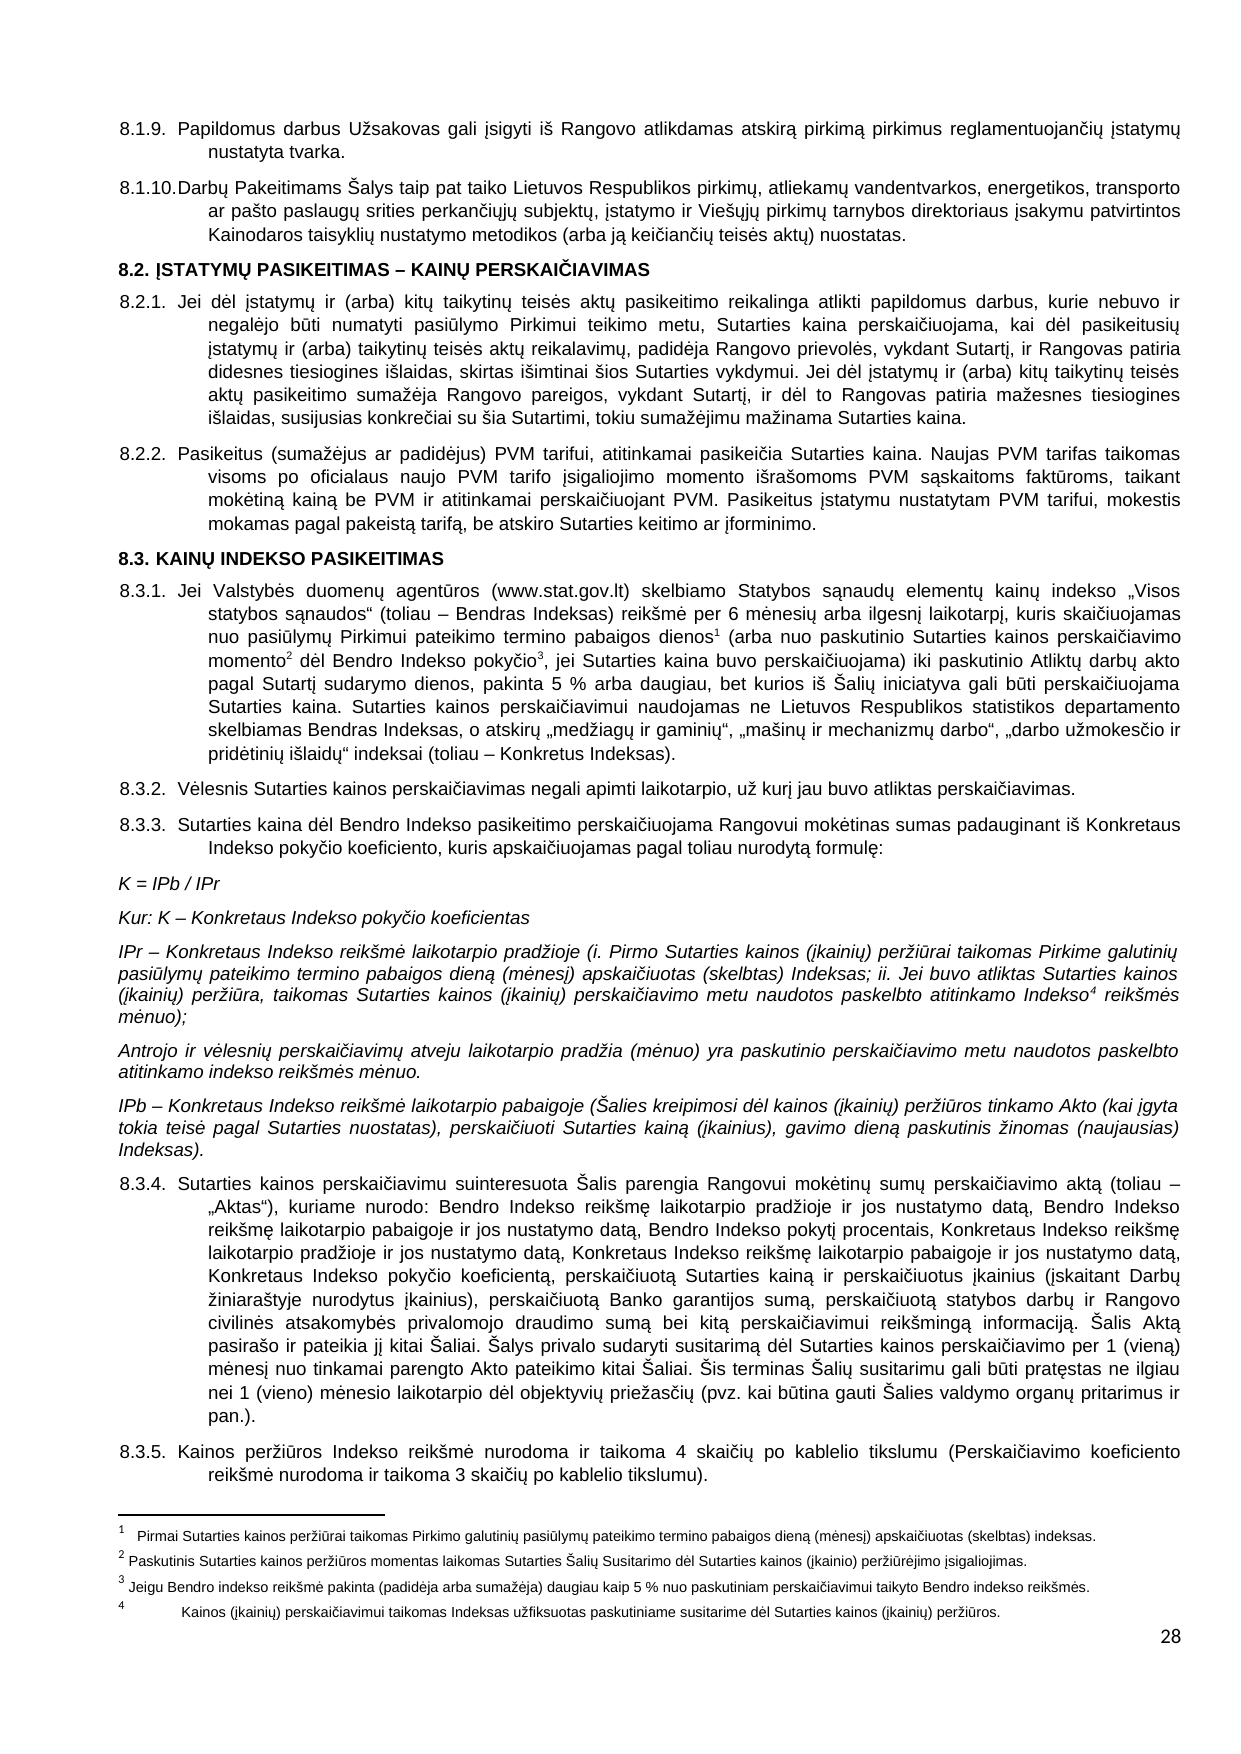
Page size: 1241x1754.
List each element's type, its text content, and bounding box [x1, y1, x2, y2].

list Darbų Pakeitimams Šalys taip pat taiko Lietuvos Respublikos pirkimų, atliekamų vandentvarkos, energetikos, transporto ar pašto paslaugų srities perkančiųjų subjektų, įstatymo ir Viešųjų pirkimų tarnybos direktoriaus įsakymu patvirtintos Kainodaros taisyklių nustatymo metodikos (arba ją keičiančių teisės aktų) nuostatas. [119, 177, 1181, 245]
list Kainos peržiūros Indekso reikšmė nurodoma ir taikoma 4 skaičių po kablelio tikslumu (Perskaičiavimo koeficiento reikšmė nurodoma ir taikoma 3 skaičių po kablelio tikslumu). [119, 1440, 1181, 1485]
list Sutarties kainos perskaičiavimu suinteresuota Šalis parengia Rangovui mokėtinų sumų perskaičiavimo aktą (toliau – „Aktas“), kuriame nurodo: Bendro Indekso reikšmę laikotarpio pradžioje ir jos nustatymo datą, Bendro Indekso reikšmę laikotarpio pabaigoje ir jos nustatymo datą, Bendro Indekso pokytį procentais, Konkretaus Indekso reikšmę laikotarpio pradžioje ir jos nustatymo datą, Konkretaus Indekso reikšmę laikotarpio pabaigoje ir jos nustatymo datą, Konkretaus Indekso pokyčio koeficientą, perskaičiuotą Sutarties kainą ir perskaičiuotus įkainius (įskaitant Darbų žiniaraštyje nurodytus įkainius), perskaičiuotą Banko garantijos sumą, perskaičiuotą statybos darbų ir Rangovo civilinės atsakomybės privalomojo draudimo sumą bei kitą perskaičiavimui reikšmingą informaciją. Šalis Aktą pasirašo ir pateikia jį kitai Šaliai. Šalys privalo sudaryti susitarimą dėl Sutarties kainos perskaičiavimo per 1 (vieną) mėnesį nuo tinkamai parengto Akto pateikimo kitai Šaliai. Šis terminas Šalių susitarimu gali būti pratęstas ne ilgiau nei 1 (vieno) mėnesio laikotarpio dėl objektyvių priežasčių (pvz. kai būtina gauti Šalies valdymo organų pritarimus ir pan.). [119, 1172, 1181, 1426]
text IPb – Konkretaus Indekso reikšmė laikotarpio pabaigoje (Šalies kreipimosi dėl kainos (įkainių) peržiūros tinkamo Akto (kai įgyta tokia teisė pagal Sutarties nuostatas), perskaičiuoti Sutarties kainą (įkainius), gavimo dieną paskutinis žinomas (naujausias) Indeksas). [118, 1095, 1181, 1160]
list Vėlesnis Sutarties kainos perskaičiavimas negali apimti laikotarpio, už kurį jau buvo atliktas perskaičiavimas. [119, 778, 1181, 799]
list Jei dėl įstatymų ir (arba) kitų taikytinų teisės aktų pasikeitimo reikalinga atlikti papildomus darbus, kurie nebuvo ir negalėjo būti numatyti pasiūlymo Pirkimui teikimo metu, Sutarties kaina perskaičiuojama, kai dėl pasikeitusių įstatymų ir (arba) taikytinų teisės aktų reikalavimų, padidėja Rangovo prievolės, vykdant Sutartį, ir Rangovas patiria didesnes tiesiogines išlaidas, skirtas išimtinai šios Sutarties vykdymui. Jei dėl įstatymų ir (arba) kitų taikytinų teisės aktų pasikeitimo sumažėja Rangovo pareigos, vykdant Sutartį, ir dėl to Rangovas patiria mažesnes tiesiogines išlaidas, susijusias konkrečiai su šia Sutartimi, tokiu sumažėjimu mažinama Sutarties kaina. [119, 291, 1181, 428]
list Sutarties kaina dėl Bendro Indekso pasikeitimo perskaičiuojama Rangovui mokėtinas sumas padauginant iš Konkretaus Indekso pokyčio koeficiento, kuris apskaičiuojamas pagal toliau nurodytą formulę: [119, 814, 1181, 858]
text K = IPb / IPr [118, 873, 1181, 894]
text Antrojo ir vėlesnių perskaičiavimų atveju laikotarpio pradžia (mėnuo) yra paskutinio perskaičiavimo metu naudotos paskelbto atitinkamo indekso reikšmės mėnuo. [118, 1039, 1181, 1083]
text IPr – Konkretaus Indekso reikšmė laikotarpio pradžioje (i. Pirmo Sutarties kainos (įkainių) peržiūrai taikomas Pirkime galutinių pasiūlymų pateikimo termino pabaigos dieną (mėnesį) apskaičiuotas (skelbtas) Indeksas; ii. Jei buvo atliktas Sutarties kainos (įkainių) peržiūra, taikomas Sutarties kainos (įkainių) perskaičiavimo metu naudotos paskelbto atitinkamo Indekso reikšmės mėnuo); [118, 941, 1181, 1027]
list Pasikeitus (sumažėjus ar padidėjus) PVM tarifui, atitinkamai pasikeičia Sutarties kaina. Naujas PVM tarifas taikomas visoms po oficialaus naujo PVM tarifo įsigaliojimo momento išrašomoms PVM sąskaitoms faktūroms, taikant mokėtiną kainą be PVM ir atitinkamai perskaičiuojant PVM. Pasikeitus įstatymu nustatytam PVM tarifui, mokestis mokamas pagal pakeistą tarifą, be atskiro Sutarties keitimo ar įforminimo. [119, 443, 1181, 534]
list Papildomus darbus Užsakovas gali įsigyti iš Rangovo atlikdamas atskirą pirkimą pirkimus reglamentuojančių įstatymų nustatyta tvarka. [119, 118, 1181, 163]
text Kur: K – Konkretaus Indekso pokyčio koeficientas [118, 907, 1181, 928]
subtitle Kainų indekso pasikeitimas [118, 548, 1181, 570]
list Jei Valstybės duomenų agentūros (www.stat.gov.lt) skelbiamo Statybos sąnaudų elementų kainų indekso „Visos statybos sąnaudos“ (toliau – Bendras Indeksas) reikšmė per 6 mėnesių arba ilgesnį laikotarpį, kuris skaičiuojamas nuo pasiūlymų Pirkimui pateikimo termino pabaigos dienos (arba nuo paskutinio Sutarties kainos perskaičiavimo momento dėl Bendro Indekso pokyčio, jei Sutarties kaina buvo perskaičiuojama) iki paskutinio Atliktų darbų akto pagal Sutartį sudarymo dienos, pakinta 5 % arba daugiau, bet kurios iš Šalių iniciatyva gali būti perskaičiuojama Sutarties kaina. Sutarties kainos perskaičiavimui naudojamas ne Lietuvos Respublikos statistikos departamento skelbiamas Bendras Indeksas, o atskirų „medžiagų ir gaminių“, „mašinų ir mechanizmų darbo“, „darbo užmokesčio ir pridėtinių išlaidų“ indeksai (toliau – Konkretus Indeksas). [119, 580, 1181, 764]
subtitle Įstatymų pasikeitimas – kainų perskaičiavimas [118, 259, 1181, 281]
